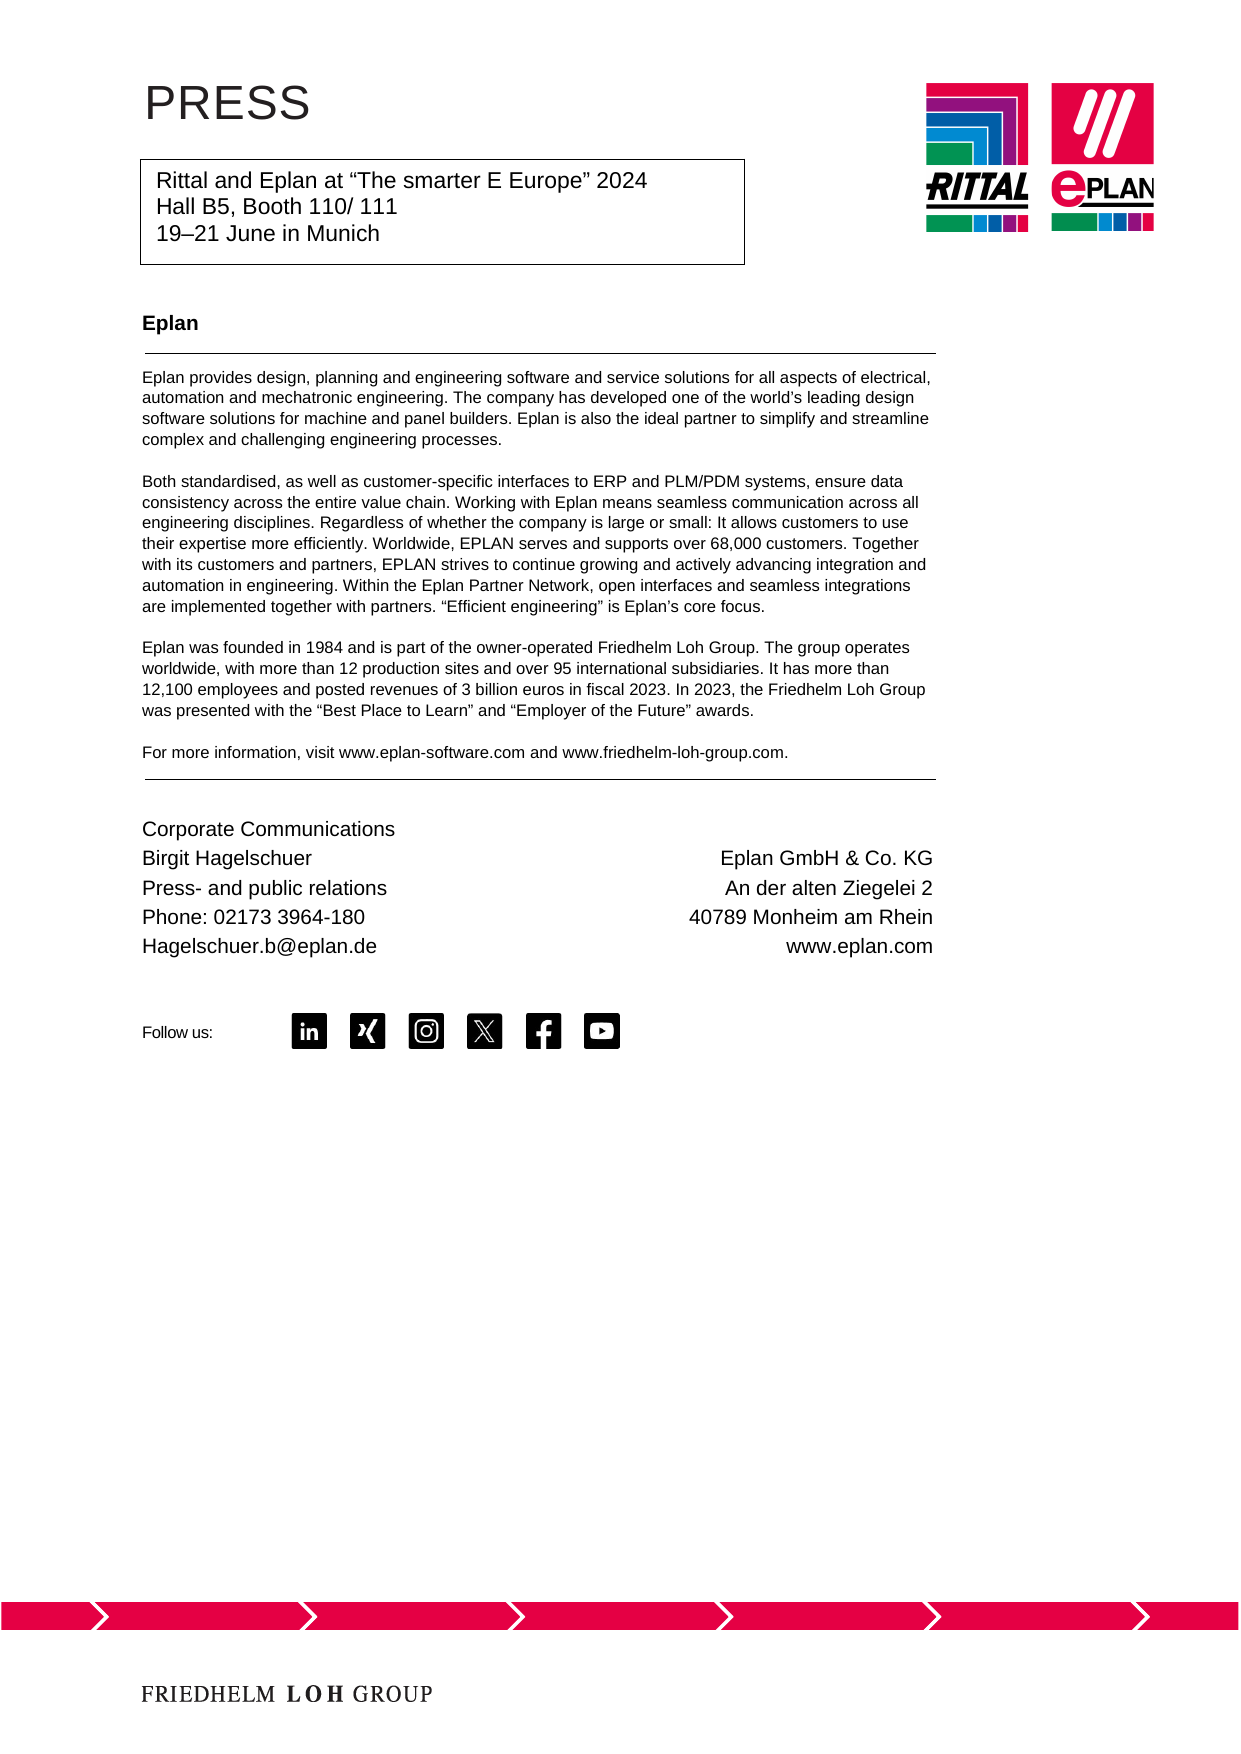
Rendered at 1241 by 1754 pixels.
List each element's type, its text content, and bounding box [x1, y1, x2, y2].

picture [287, 1010, 623, 1052]
text Eplan was founded in 1984 and is part of the owner-operated Friedhelm Loh Group. The group operates worldwide, with more than 12 production sites and over 95 international subsidiaries. It has more than 12,100 employees and posted revenues of 3 billion euros in fiscal 2023. In 2023, the Friedhelm Loh Group was presented with the “Best Place to Learn” and “Employer of the Future” awards. [142, 637, 936, 721]
text Follow us: [142, 1001, 936, 1042]
text Eplan [142, 307, 936, 336]
picture [926, 83, 1029, 232]
text Birgit Hagelschuer Eplan GmbH & Co. KG [142, 842, 936, 872]
text Corporate Communications [142, 813, 936, 842]
text Both standardised, as well as customer-specific interfaces to ERP and PLM/PDM systems, ensure data consistency across the entire value chain. Working with Eplan means seamless communication across all engineering disciplines. Regardless of whether the company is large or small: It allows customers to use their expertise more efficiently. Worldwide, EPLAN serves and supports over 68,000 customers. Together with its customers and partners, EPLAN strives to continue growing and actively advancing integration and automation in engineering. Within the Eplan Partner Network, open interfaces and seamless integrations are implemented together with partners. “Efficient engineering” is Eplan’s core focus. [142, 471, 936, 616]
text Hagelschuer.b@eplan.de www.eplan.com [142, 930, 936, 959]
text Phone: 02173 3964-180 40789 Monheim am Rhein [142, 901, 936, 930]
text Press- and public relations An der alten Ziegelei 2 [142, 872, 936, 901]
picture [0, 1602, 1238, 1629]
picture [141, 1685, 432, 1702]
picture [1051, 83, 1154, 230]
text For more information, visit www.eplan-software.com and www.friedhelm-loh-group.com. [142, 741, 936, 762]
text Eplan provides design, planning and engineering software and service solutions for all aspects of electrical, automation and mechatronic engineering. The company has developed one of the world’s leading design software solutions for machine and panel builders. Eplan is also the ideal partner to simplify and streamline complex and challenging engineering processes. [142, 366, 936, 450]
